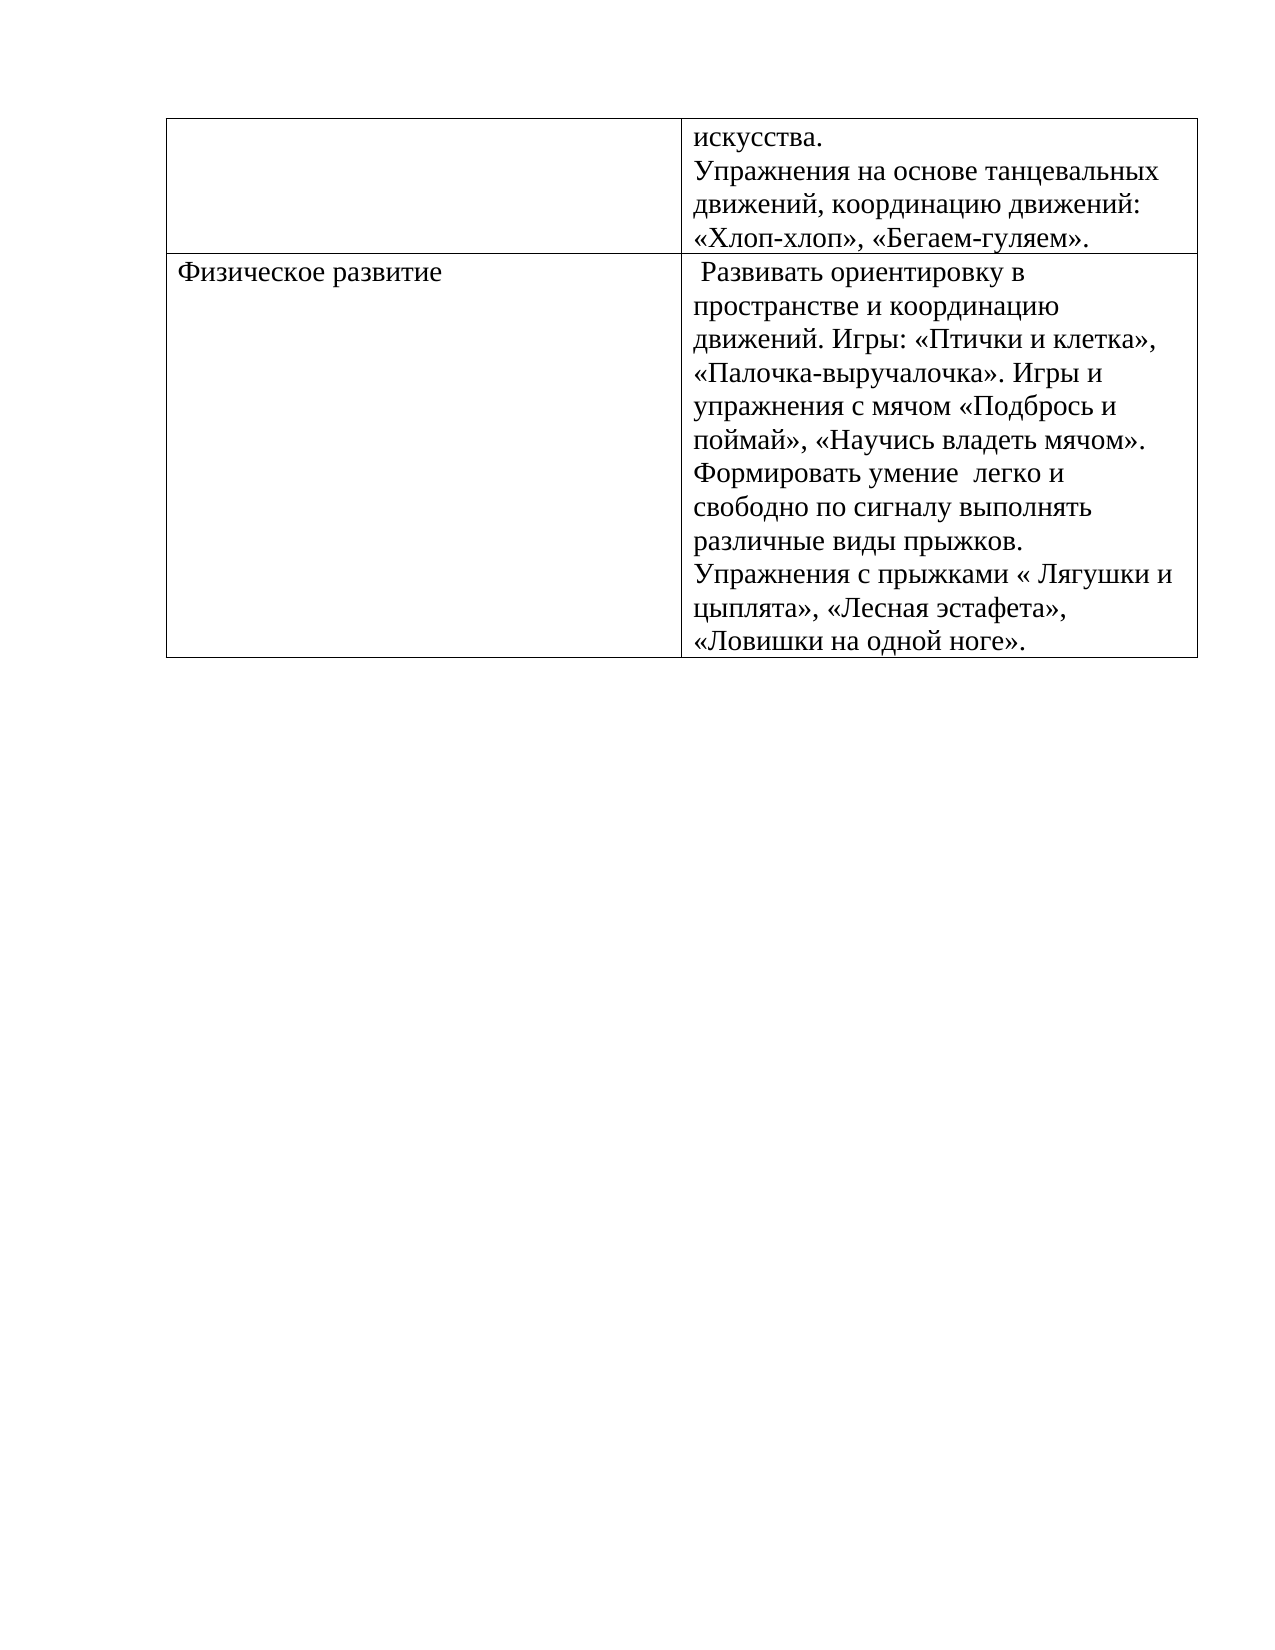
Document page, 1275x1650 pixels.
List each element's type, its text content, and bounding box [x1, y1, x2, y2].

table_cell Физическое развитие [167, 254, 681, 657]
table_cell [167, 119, 681, 253]
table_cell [682, 119, 1197, 253]
table_cell Развивать ориентировку в пространстве и координацию движений. Игры: «Птички и клетка», «Палочка-выручалочка». Игры и упражнения с мячом «Подбрось и поймай», «Научись владеть мячом». Формировать умение легко и свободно по сигналу выполнять различные виды прыжков. Упражнения с прыжками « Лягушки и цыплята», «Лесная эстафета», «Ловишки на одной ноге». [682, 254, 1197, 657]
